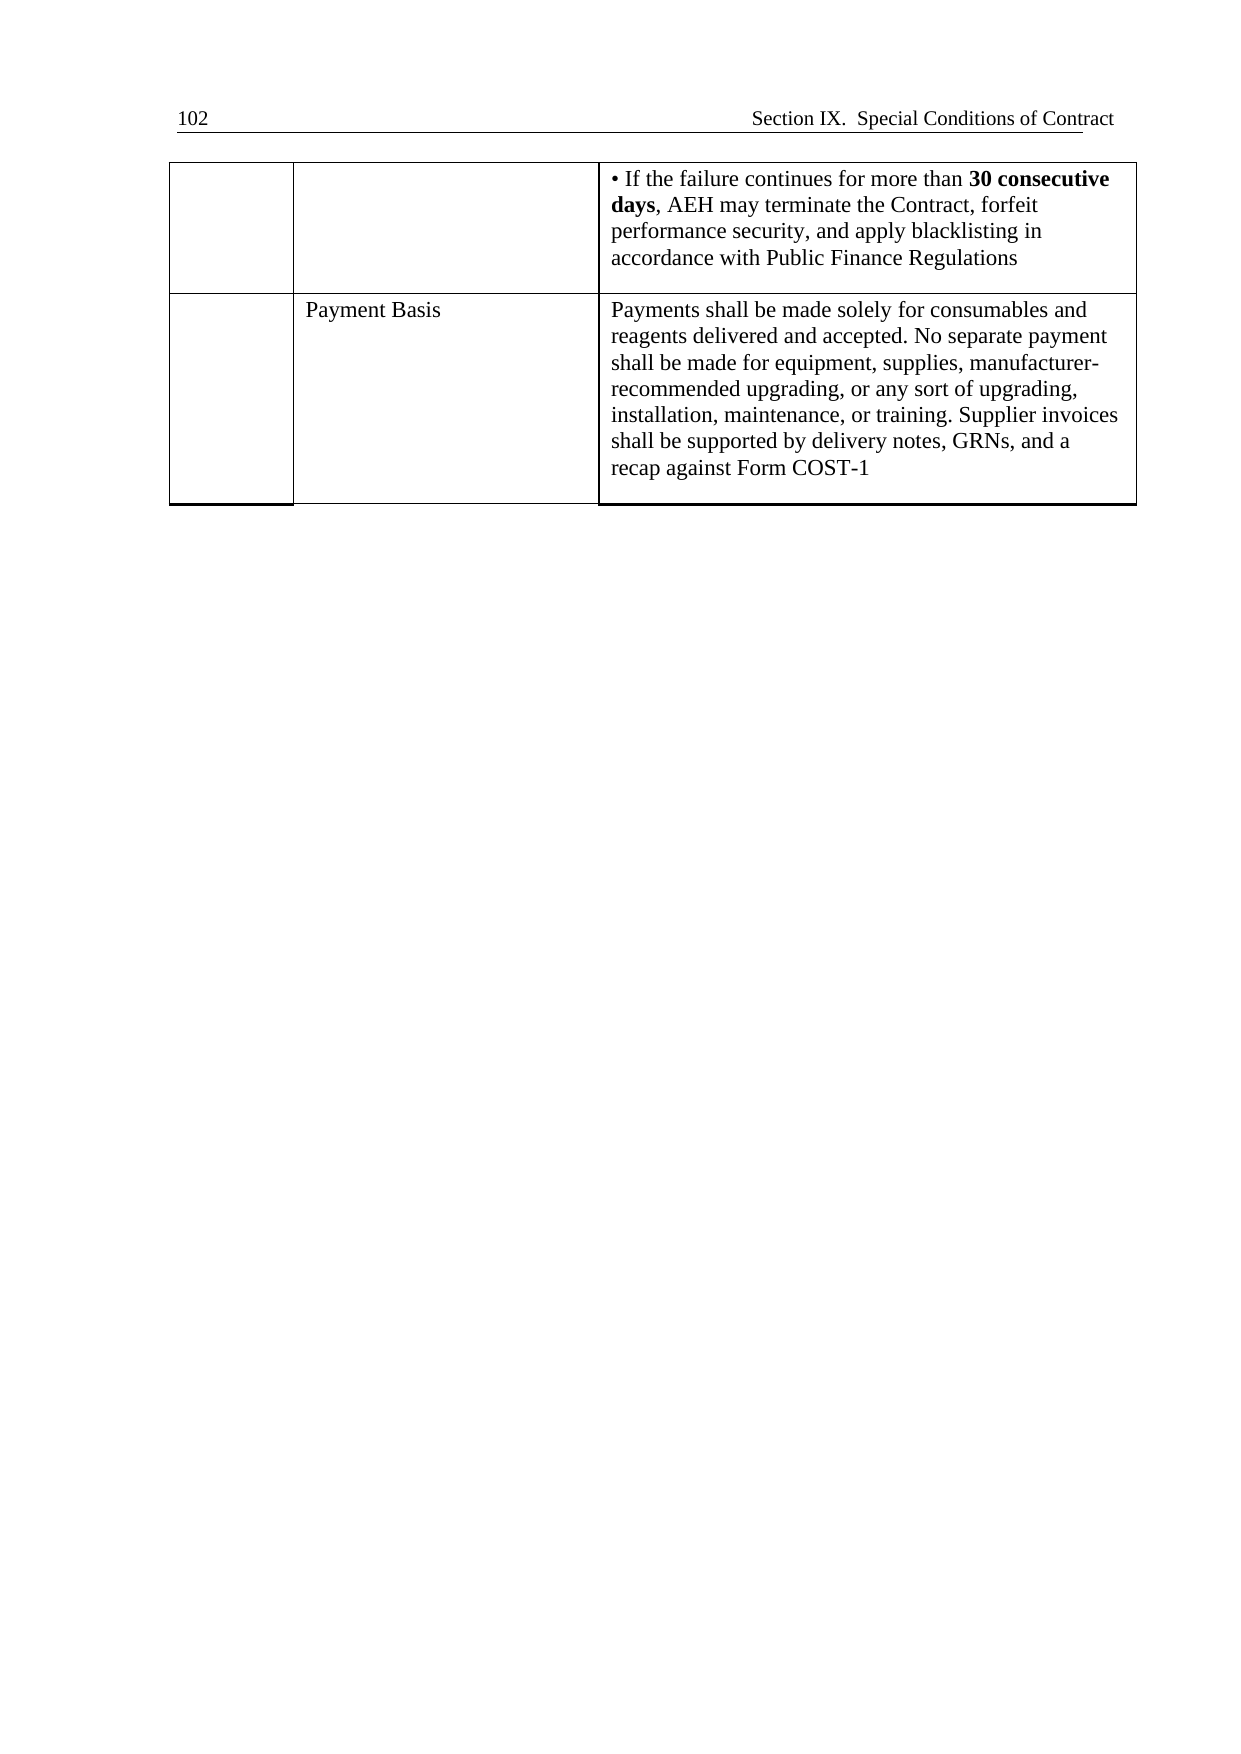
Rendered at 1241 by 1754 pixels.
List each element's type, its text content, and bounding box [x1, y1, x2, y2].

table_cell Payments shall be made solely for consumables and reagents delivered and accepted. No separate payment shall be made for equipment, supplies, manufacturer-recommended upgrading, or any sort of upgrading, installation, maintenance, or training. Supplier invoices shall be supported by delivery notes, GRNs, and a recap against Form COST-1 [600, 294, 1136, 503]
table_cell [294, 163, 598, 293]
table_cell [170, 294, 293, 503]
table_cell [170, 163, 293, 293]
table_cell Payment Basis [294, 294, 598, 503]
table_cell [600, 163, 1136, 293]
